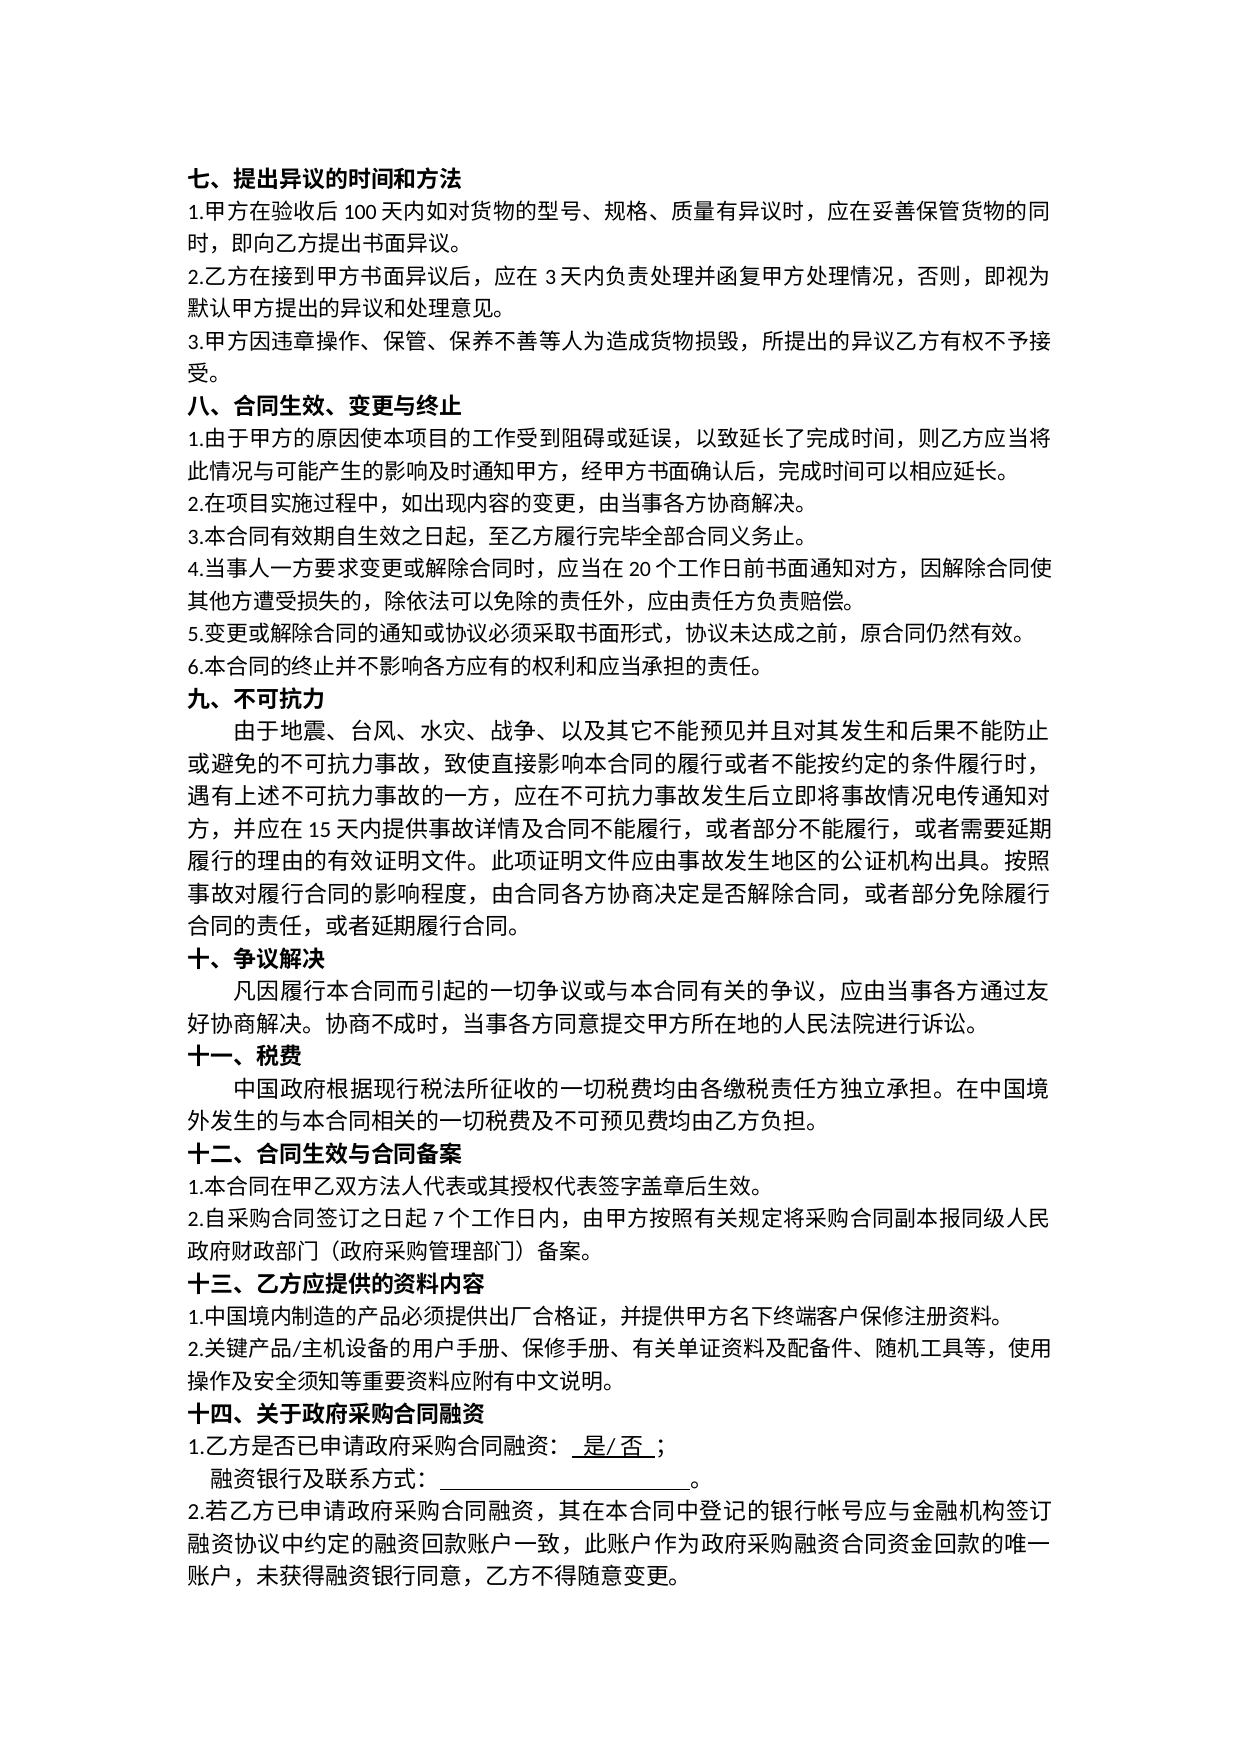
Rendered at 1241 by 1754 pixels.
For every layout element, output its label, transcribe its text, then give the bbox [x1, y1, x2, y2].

text 七、提出异议的时间和方法 [187, 162, 1053, 194]
text 十二、合同生效与合同备案 [187, 1137, 1053, 1169]
text 2.关键产品/主机设备的用户手册、保修手册、有关单证资料及配备件、随机工具等，使用操作及安全须知等重要资料应附有中文说明。 [187, 1332, 1053, 1397]
text 1.本合同在甲乙双方法人代表或其授权代表签字盖章后生效。 [187, 1169, 1053, 1202]
text 3.甲方因违章操作、保管、保养不善等人为造成货物损毁，所提出的异议乙方有权不予接受。 [187, 324, 1053, 389]
text 由于地震、台风、水灾、战争、以及其它不能预见并且对其发生和后果不能防止或避免的不可抗力事故，致使直接影响本合同的履行或者不能按约定的条件履行时，遇有上述不可抗力事故的一方，应在不可抗力事故发生后立即将事故情况电传通知对方，并应在15天内提供事故详情及合同不能履行，或者部分不能履行，或者需要延期履行的理由的有效证明文件。此项证明文件应由事故发生地区的公证机构出具。按照事故对履行合同的影响程度，由合同各方协商决定是否解除合同，或者部分免除履行合同的责任，或者延期履行合同。 [187, 714, 1053, 942]
text 2.自采购合同签订之日起7个工作日内，由甲方按照有关规定将采购合同副本报同级人民政府财政部门（政府采购管理部门）备案。 [187, 1202, 1053, 1267]
text 中国政府根据现行税法所征收的一切税费均由各缴税责任方独立承担。在中国境外发生的与本合同相关的一切税费及不可预见费均由乙方负担。 [187, 1072, 1053, 1137]
text 2.若乙方已申请政府采购合同融资，其在本合同中登记的银行帐号应与金融机构签订融资协议中约定的融资回款账户一致，此账户作为政府采购融资合同资金回款的唯一账户，未获得融资银行同意，乙方不得随意变更。 [187, 1494, 1053, 1592]
text 1.甲方在验收后100天内如对货物的型号、规格、质量有异议时，应在妥善保管货物的同时，即向乙方提出书面异议。 [187, 194, 1053, 259]
text 十四、关于政府采购合同融资 [187, 1397, 1053, 1429]
text 3.本合同有效期自生效之日起，至乙方履行完毕全部合同义务止。 [187, 519, 1053, 552]
text 1.中国境内制造的产品必须提供出厂合格证，并提供甲方名下终端客户保修注册资料。 [187, 1299, 1053, 1332]
text 6.本合同的终止并不影响各方应有的权利和应当承担的责任。 [187, 649, 1053, 682]
text 2.乙方在接到甲方书面异议后，应在3天内负责处理并函复甲方处理情况，否则，即视为默认甲方提出的异议和处理意见。 [187, 259, 1053, 324]
text 5.变更或解除合同的通知或协议必须采取书面形式，协议未达成之前，原合同仍然有效。 [187, 617, 1053, 649]
text 十三、乙方应提供的资料内容 [187, 1267, 1053, 1299]
text 1.由于甲方的原因使本项目的工作受到阻碍或延误，以致延长了完成时间，则乙方应当将此情况与可能产生的影响及时通知甲方，经甲方书面确认后，完成时间可以相应延长。 [187, 422, 1053, 487]
text 九、不可抗力 [187, 682, 1053, 714]
text 十一、税费 [187, 1039, 1053, 1072]
text 凡因履行本合同而引起的一切争议或与本合同有关的争议，应由当事各方通过友好协商解决。协商不成时，当事各方同意提交甲方所在地的人民法院进行诉讼。 [187, 974, 1053, 1039]
text 2.在项目实施过程中，如出现内容的变更，由当事各方协商解决。 [187, 487, 1053, 519]
text 融资银行及联系方式： 。 [187, 1462, 1053, 1494]
text 十、争议解决 [187, 942, 1053, 974]
text 八、合同生效、变更与终止 [187, 389, 1053, 422]
text 4.当事人一方要求变更或解除合同时，应当在20个工作日前书面通知对方，因解除合同使其他方遭受损失的，除依法可以免除的责任外，应由责任方负责赔偿。 [187, 552, 1053, 617]
text 1.乙方是否已申请政府采购合同融资： 是/ 否 ； [187, 1429, 1053, 1462]
